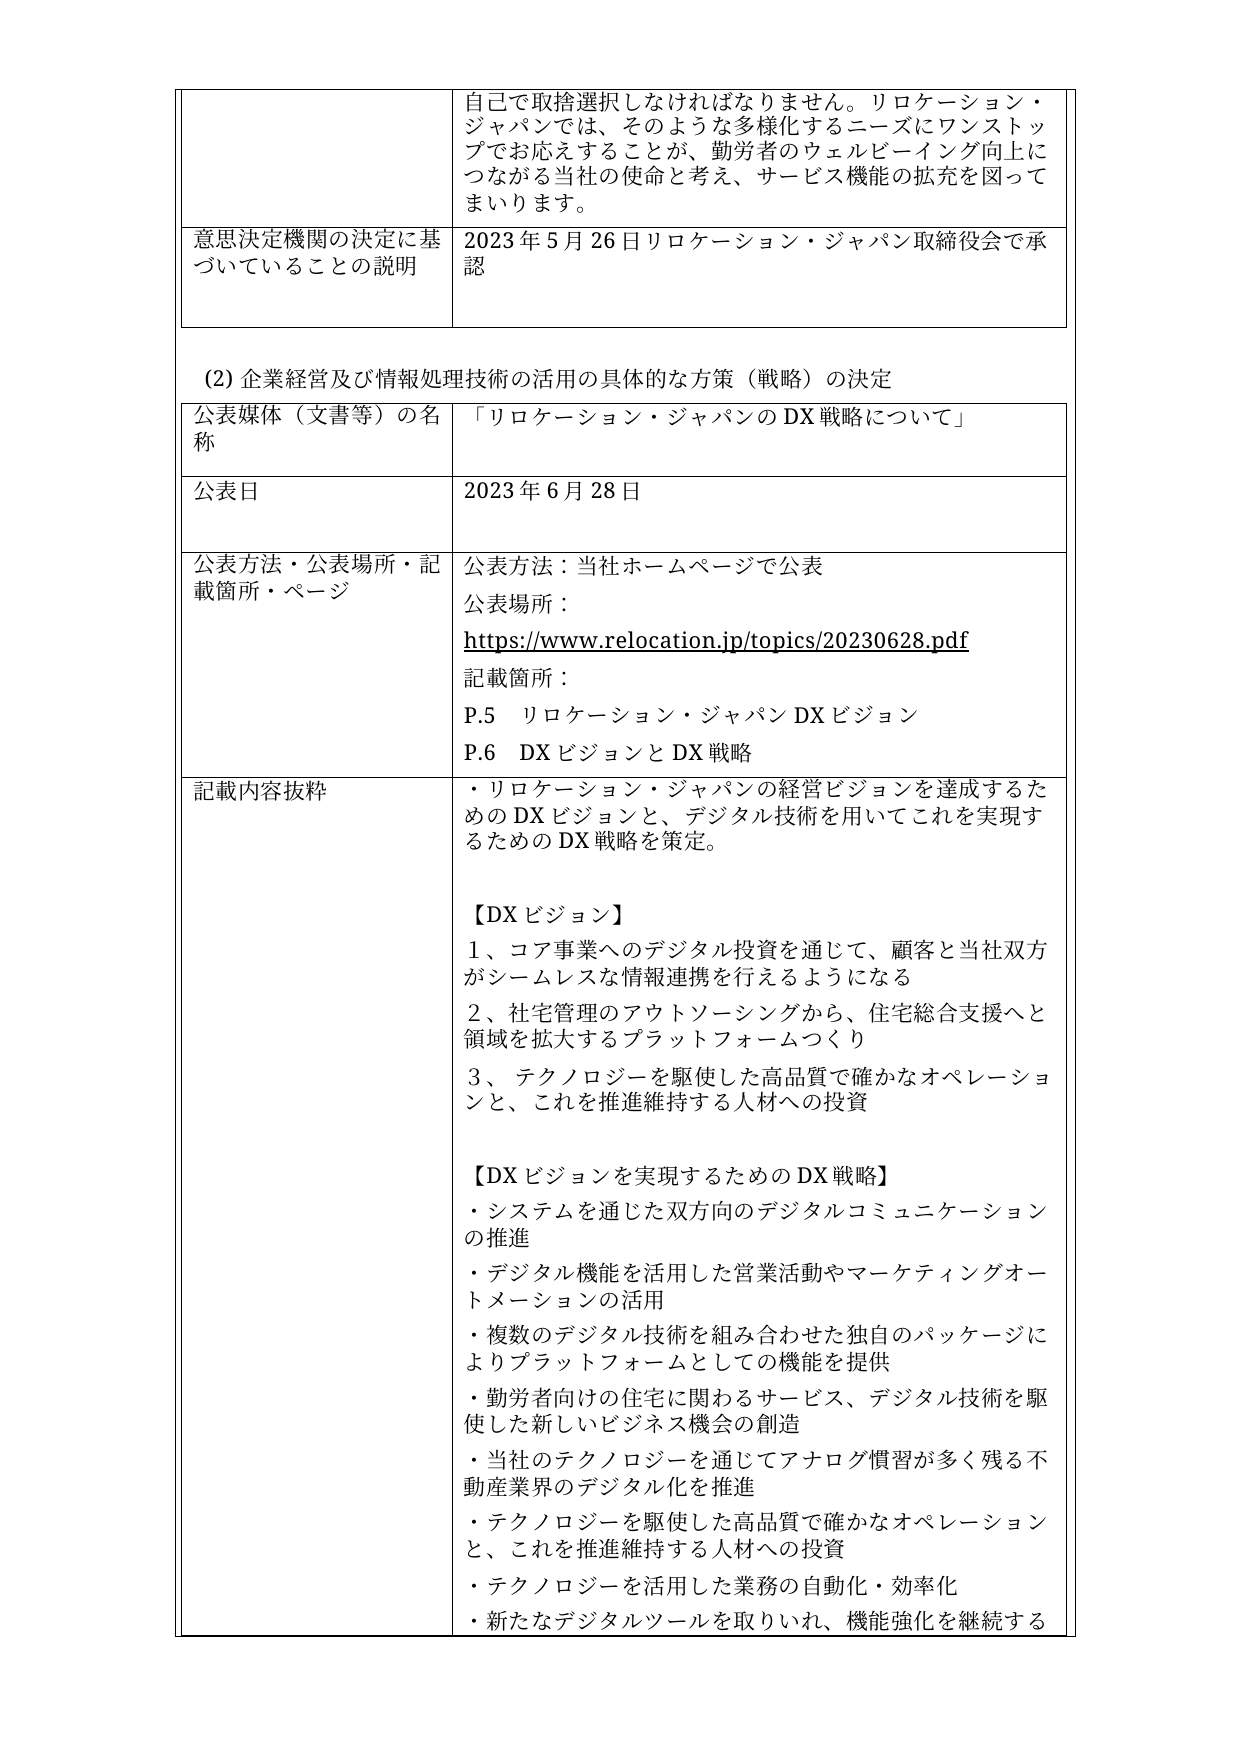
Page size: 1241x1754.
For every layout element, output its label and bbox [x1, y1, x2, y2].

table_cell [176, 90, 1075, 1636]
